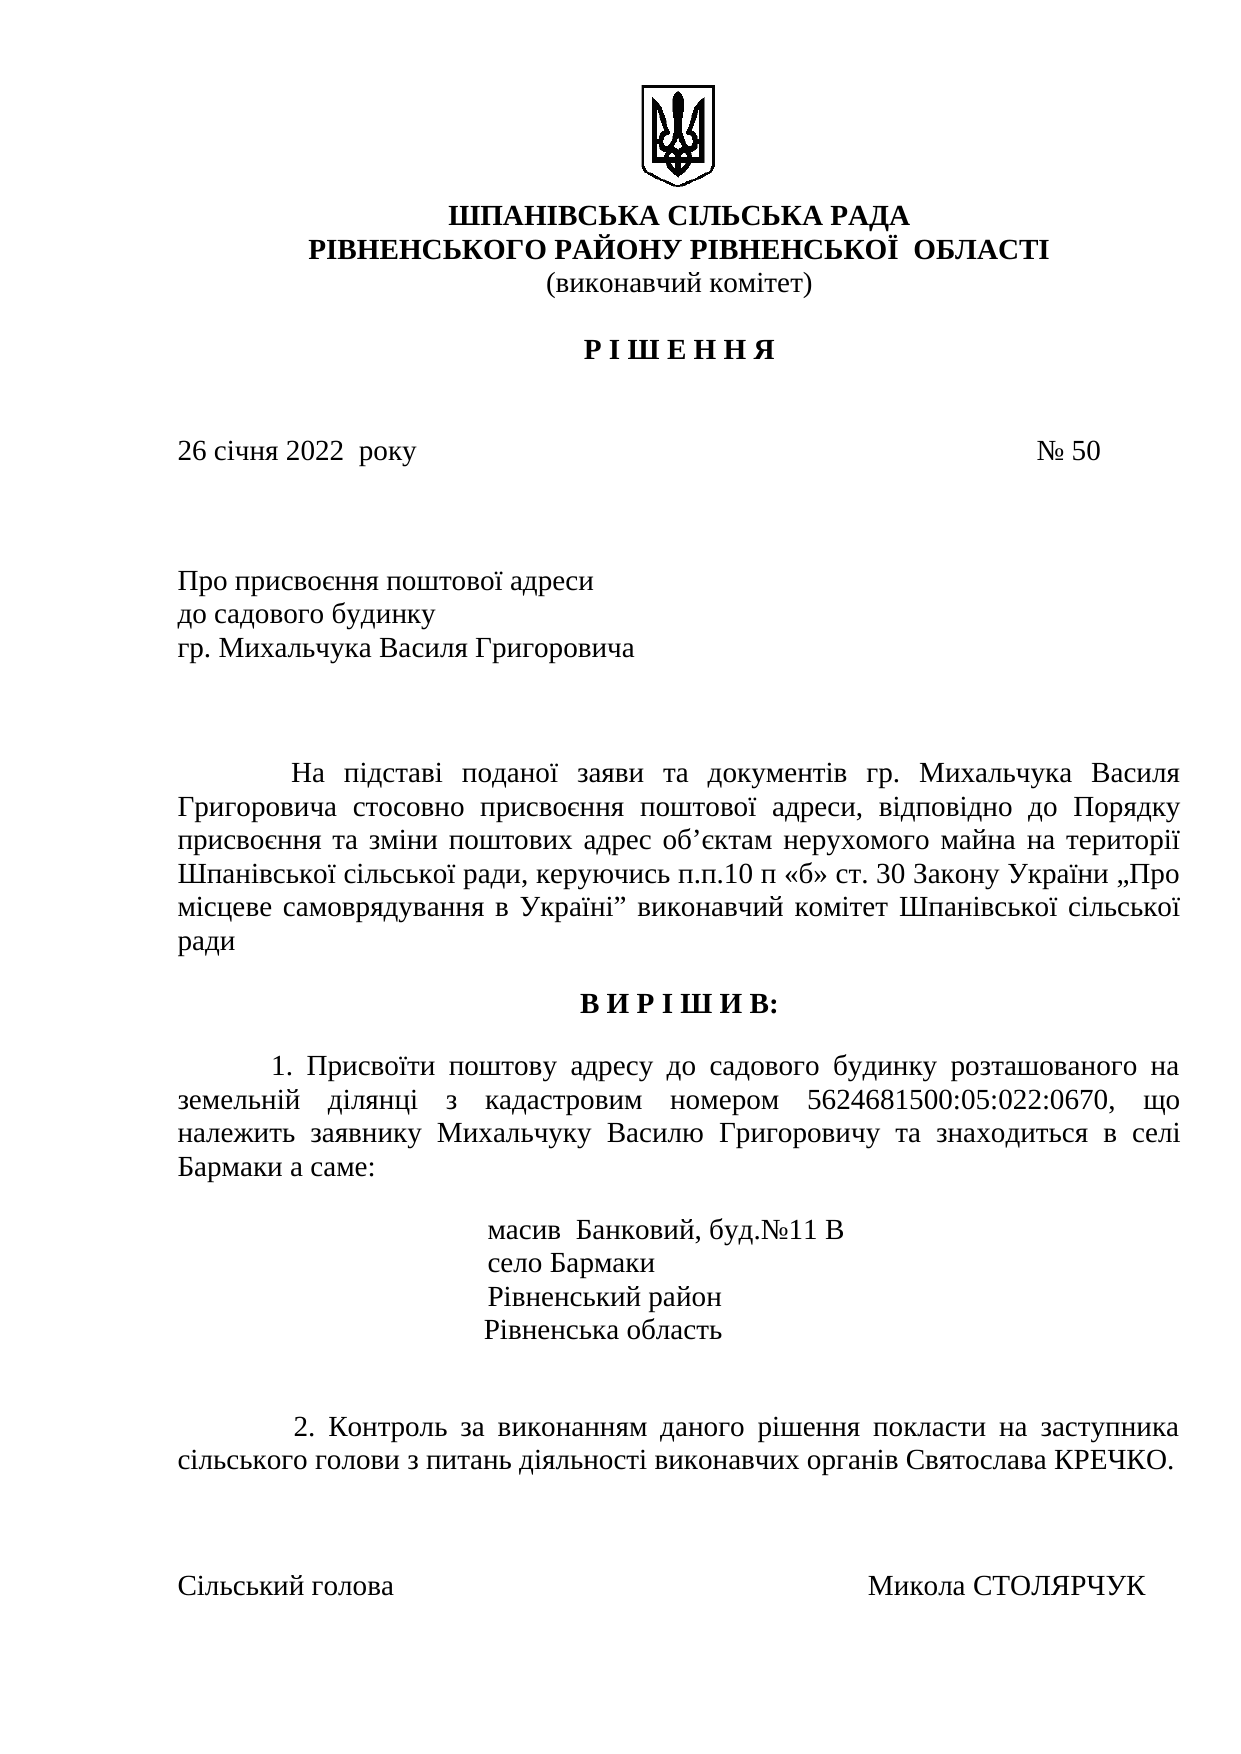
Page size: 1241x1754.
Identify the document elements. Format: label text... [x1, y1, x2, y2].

text до садового будинку [177, 596, 1181, 630]
text Про присвоєння поштової адреси [177, 563, 1181, 596]
text Рівненський район [177, 1279, 1181, 1312]
text село Бармаки [177, 1245, 1181, 1279]
text гр. Михальчука Василя Григоровича [177, 630, 1181, 663]
text 2. Контроль за виконанням даного рішення покласти на заступника сільського голови з питань діяльності виконавчих органів Святослава КРЕЧКО. [177, 1375, 1181, 1476]
picture [641, 84, 717, 187]
text (виконавчий комітет) [177, 265, 1181, 299]
text Рівненська область [177, 1312, 1181, 1346]
text ШПАНІВСЬКА СІЛЬСЬКА РАДА [177, 198, 1181, 232]
text 26 січня 2022 року № 50 [177, 433, 1181, 467]
text На підставі поданої заяви та документів гр. Михальчука Василя Григоровича стосовно присвоєння поштової адреси, відповідно до Порядку присвоєння та зміни поштових адрес об’єктам нерухомого майна на території Шпанівської сільської ради, керуючись п.п.10 п «б» ст. 30 Закону України „Про місцеве самоврядування в Україні” виконавчий комітет Шпанівської сільської ради [177, 755, 1181, 957]
text 1. Присвоїти поштову адресу до садового будинку розташованого на земельній ділянці з кадастровим номером 5624681500:05:022:0670, що належить заявнику Михальчуку Василю Григоровичу та знаходиться в селі Бармаки а саме: [177, 1048, 1181, 1183]
text РІВНЕНСЬКОГО РАЙОНУ РІВНЕНСЬКОЇ ОБЛАСТІ [177, 232, 1181, 265]
text Р І Ш Е Н Н Я [177, 332, 1181, 366]
text В И Р І Ш И В: [177, 986, 1181, 1019]
text масив Банковий, буд.№11 В [177, 1212, 1181, 1245]
text Сільський голова Микола СТОЛЯРЧУК [177, 1568, 1181, 1601]
